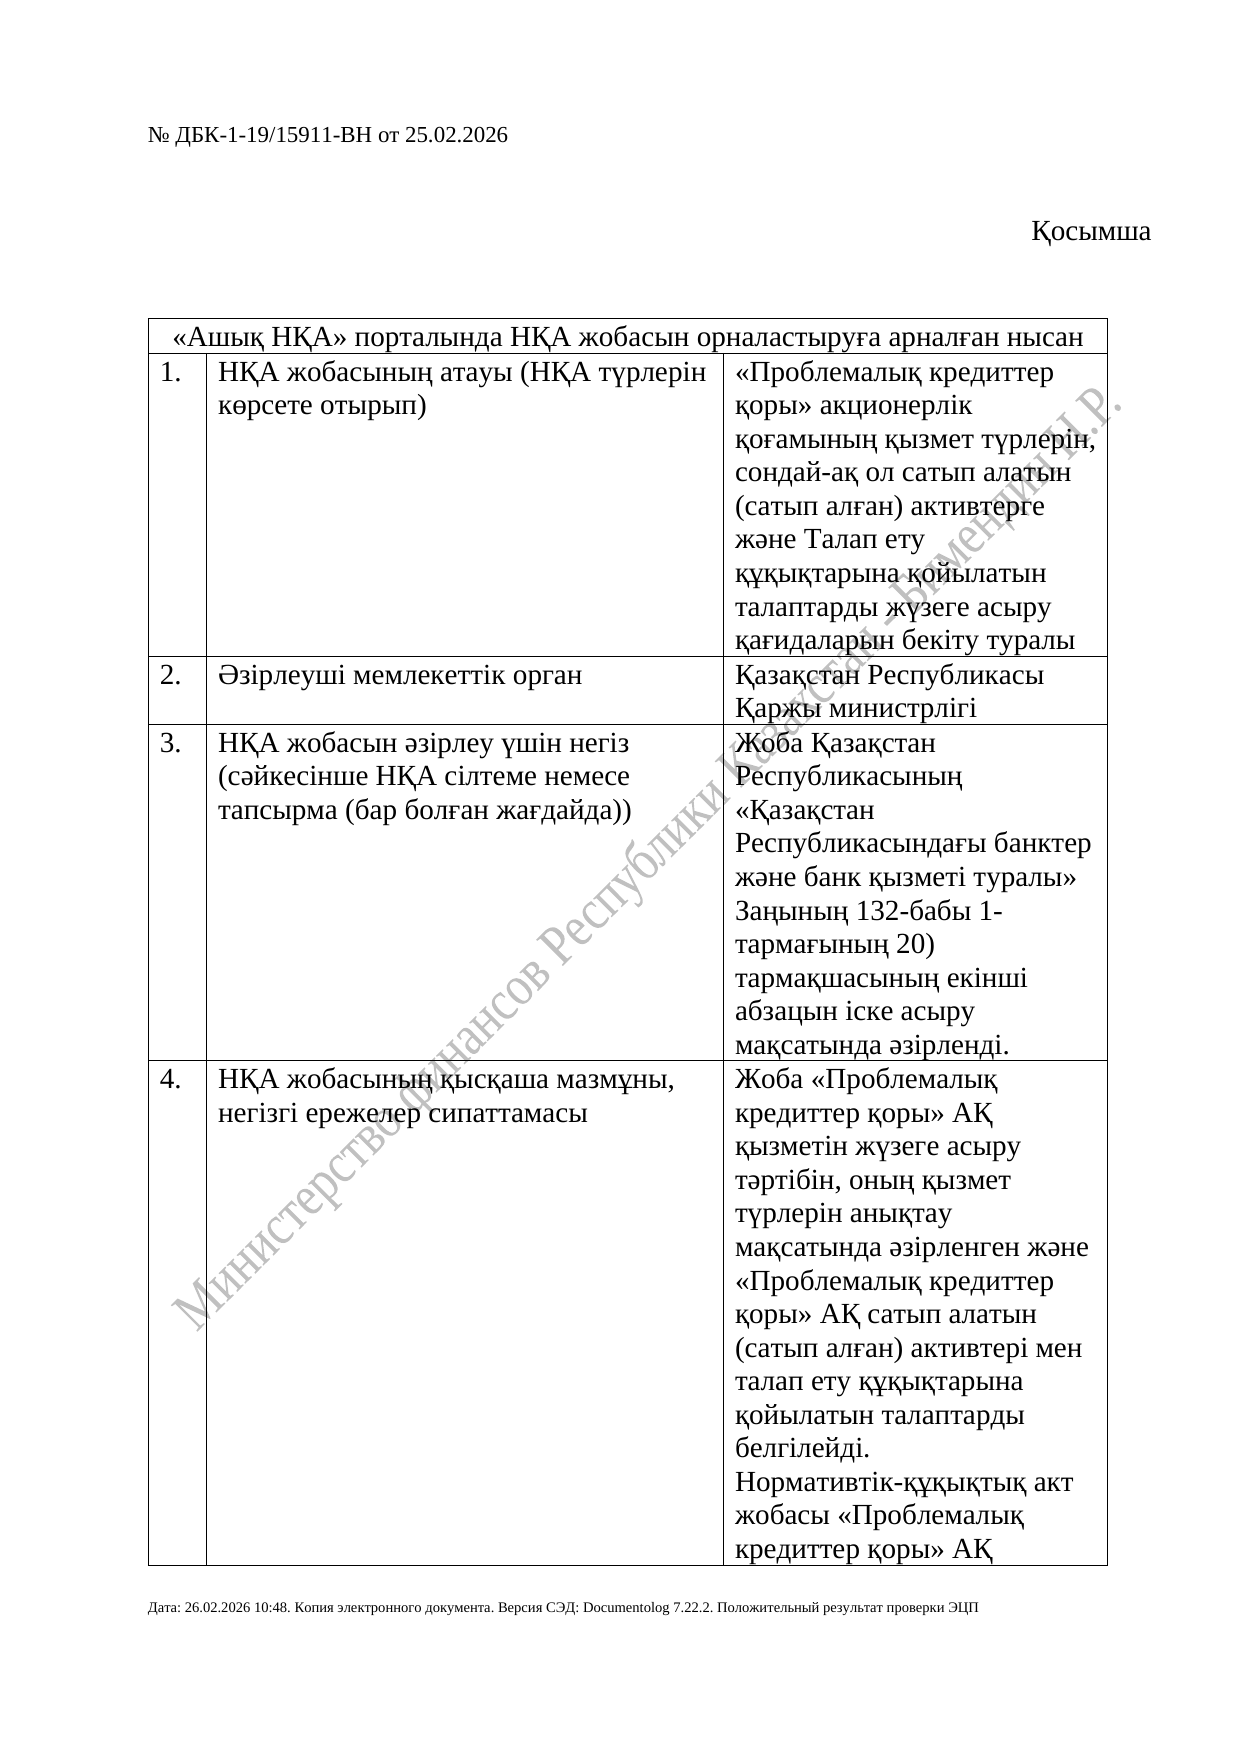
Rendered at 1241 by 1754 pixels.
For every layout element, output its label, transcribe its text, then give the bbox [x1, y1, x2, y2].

table_cell 4. [149, 1061, 206, 1564]
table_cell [207, 1061, 723, 1564]
table_cell 1. [149, 354, 206, 656]
text № ДБК-1-19/15911-ВН от 25.02.2026 [148, 121, 1152, 147]
table_cell «Проблемалық кредиттер қоры» акционерлік қоғамының қызмет түрлерін, сондай-ақ ол сатып алатын (сатып алған) активтерге және Талап ету құқықтарына қойылатын талаптарды жүзеге асыру қағидаларын бекіту туралы [724, 354, 1107, 656]
table_cell 2. [149, 657, 206, 724]
text Қосымша [148, 213, 1152, 246]
table_cell Жоба Қазақстан Республикасының «Қазақстан Республикасындағы банктер және банк қызметі туралы» Заңының 132-бабы 1-тармағының 20) тармақшасының екінші абзацын іске асыру мақсатында әзірленді. [724, 725, 1107, 1060]
table_cell Қазақстан Республикасы Қаржы министрлігі [724, 657, 1107, 724]
table_cell НҚА жобасын әзірлеу үшін негіз (сәйкесінше НҚА сілтеме немесе тапсырма (бар болған жағдайда)) [207, 725, 723, 1060]
table_cell 3. [149, 725, 206, 1060]
table_cell Әзірлеуші мемлекеттік орган [207, 657, 723, 724]
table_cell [724, 1061, 1107, 1564]
table_cell НҚА жобасының атауы (НҚА түрлерін көрсете отырып) [207, 354, 723, 656]
table_header «Ашық НҚА» порталында НҚА жобасын орналастыруға арналған нысан [149, 319, 1107, 353]
